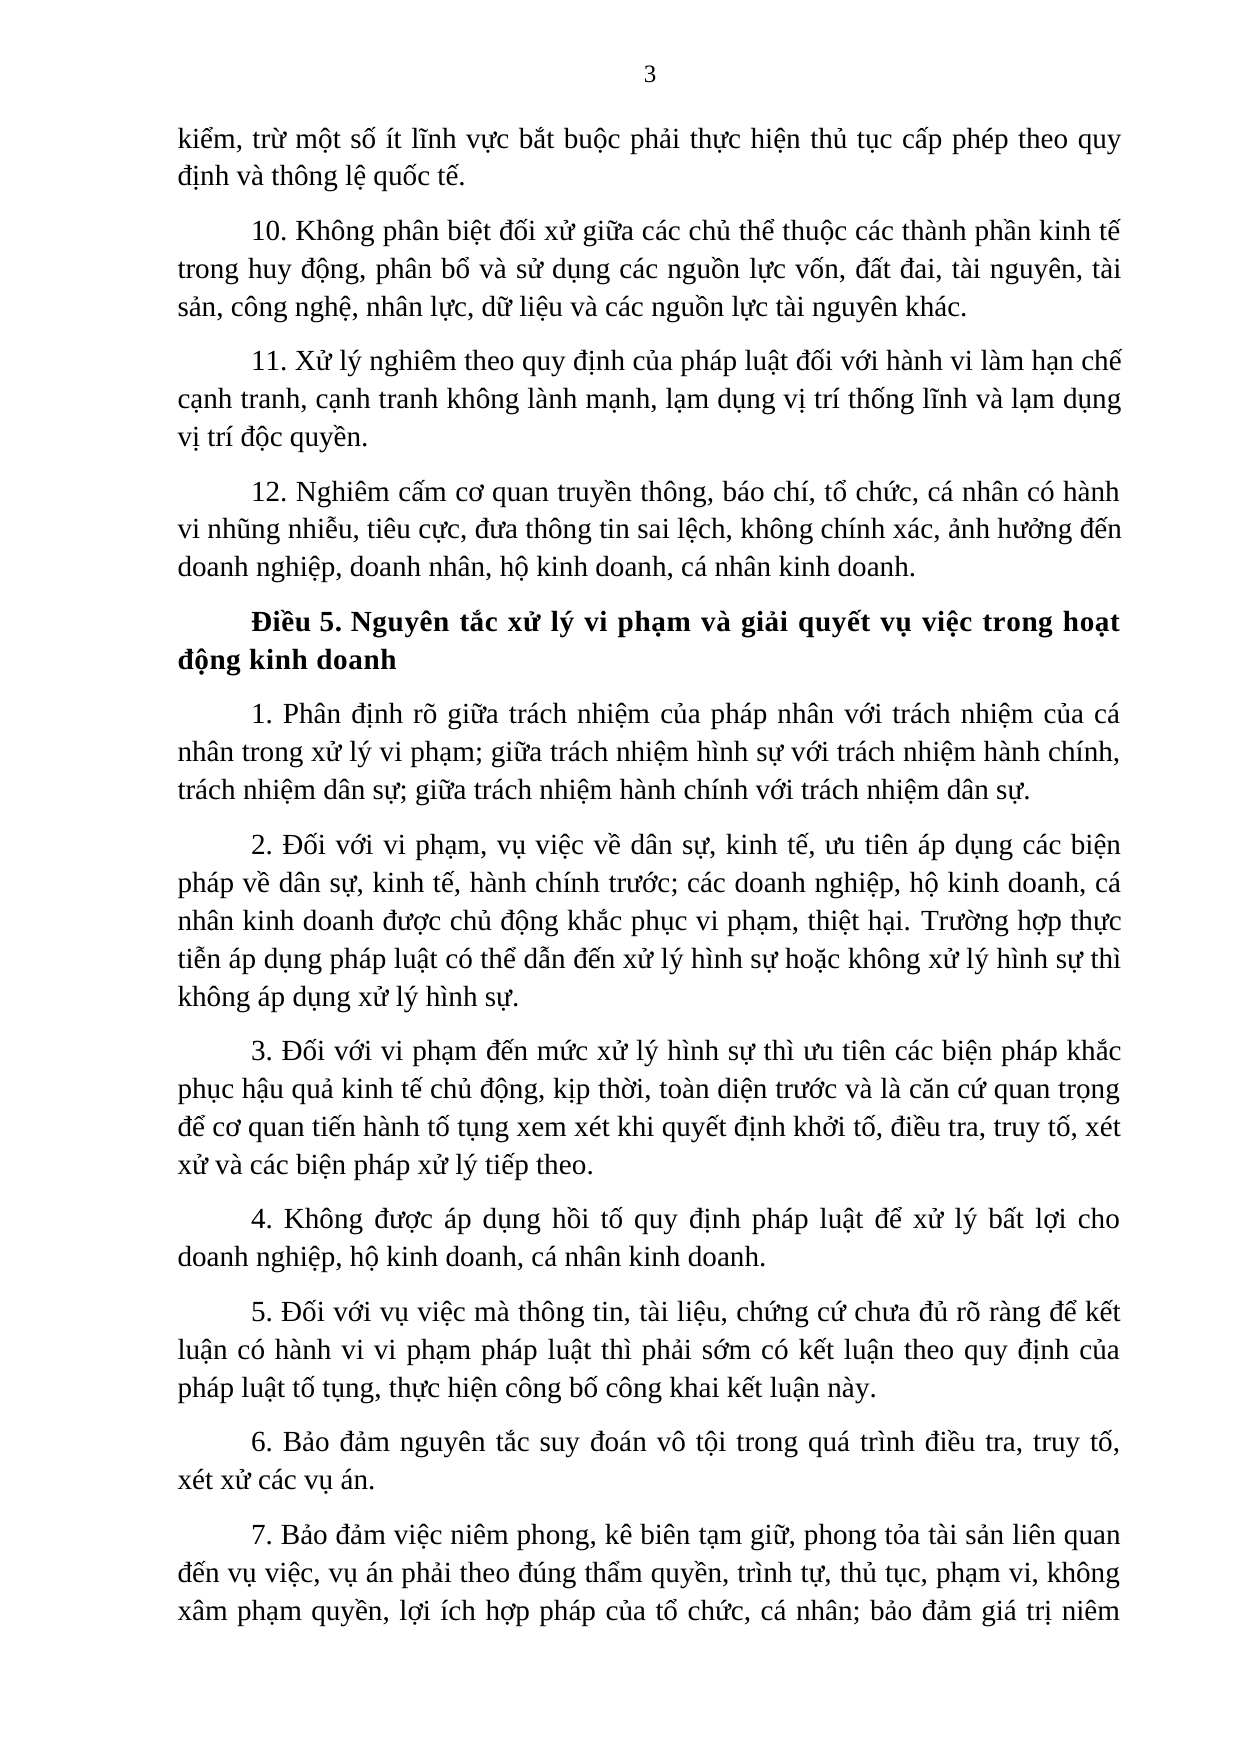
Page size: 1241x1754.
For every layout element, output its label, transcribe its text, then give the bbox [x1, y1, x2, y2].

text 11. Xử lý nghiêm theo quy định của pháp luật đối với hành vi làm hạn chế cạnh tranh, cạnh tranh không lành mạnh, lạm dụng vị trí thống lĩnh và lạm dụng vị trí độc quyền. [177, 340, 1122, 454]
text 10. Không phân biệt đối xử giữa các chủ thể thuộc các thành phần kinh tế trong huy động, phân bổ và sử dụng các nguồn lực vốn, đất đai, tài nguyên, tài sản, công nghệ, nhân lực, dữ liệu và các nguồn lực tài nguyên khác. [177, 210, 1122, 323]
text 1. Phân định rõ giữa trách nhiệm của pháp nhân với trách nhiệm của cá nhân trong xử lý vi phạm; giữa trách nhiệm hình sự với trách nhiệm hành chính, trách nhiệm dân sự; giữa trách nhiệm hành chính với trách nhiệm dân sự. [177, 693, 1122, 807]
text 2. Đối với vi phạm, vụ việc về dân sự, kinh tế, ưu tiên áp dụng các biện pháp về dân sự, kinh tế, hành chính trước; các doanh nghiệp, hộ kinh doanh, cá nhân kinh doanh được chủ động khắc phục vi phạm, thiệt hại. Trường hợp thực tiễn áp dụng pháp luật có thể dẫn đến xử lý hình sự hoặc không xử lý hình sự thì không áp dụng xử lý hình sự. [177, 824, 1122, 1013]
text 3. Đối với vi phạm đến mức xử lý hình sự thì ưu tiên các biện pháp khắc phục hậu quả kinh tế chủ động, kịp thời, toàn diện trước và là căn cứ quan trọng để cơ quan tiến hành tố tụng xem xét khi quyết định khởi tố, điều tra, truy tố, xét xử và các biện pháp xử lý tiếp theo. [177, 1030, 1122, 1182]
text 12. Nghiêm cấm cơ quan truyền thông, báo chí, tổ chức, cá nhân có hành vi nhũng nhiễu, tiêu cực, đưa thông tin sai lệch, không chính xác, ảnh hưởng đến doanh nghiệp, doanh nhân, hộ kinh doanh, cá nhân kinh doanh. [177, 471, 1122, 584]
text 5. Đối với vụ việc mà thông tin, tài liệu, chứng cứ chưa đủ rõ ràng để kết luận có hành vi vi phạm pháp luật thì phải sớm có kết luận theo quy định của pháp luật tố tụng, thực hiện công bố công khai kết luận này. [177, 1291, 1122, 1405]
text 6. Bảo đảm nguyên tắc suy đoán vô tội trong quá trình điều tra, truy tố, xét xử các vụ án. [177, 1421, 1122, 1497]
subtitle Nguyên tắc xử lý vi phạm và giải quyết vụ việc trong hoạt động kinh doanh [177, 601, 1122, 677]
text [177, 118, 1122, 193]
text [177, 1514, 1122, 1628]
text 4. Không được áp dụng hồi tố quy định pháp luật để xử lý bất lợi cho doanh nghiệp, hộ kinh doanh, cá nhân kinh doanh. [177, 1198, 1122, 1274]
